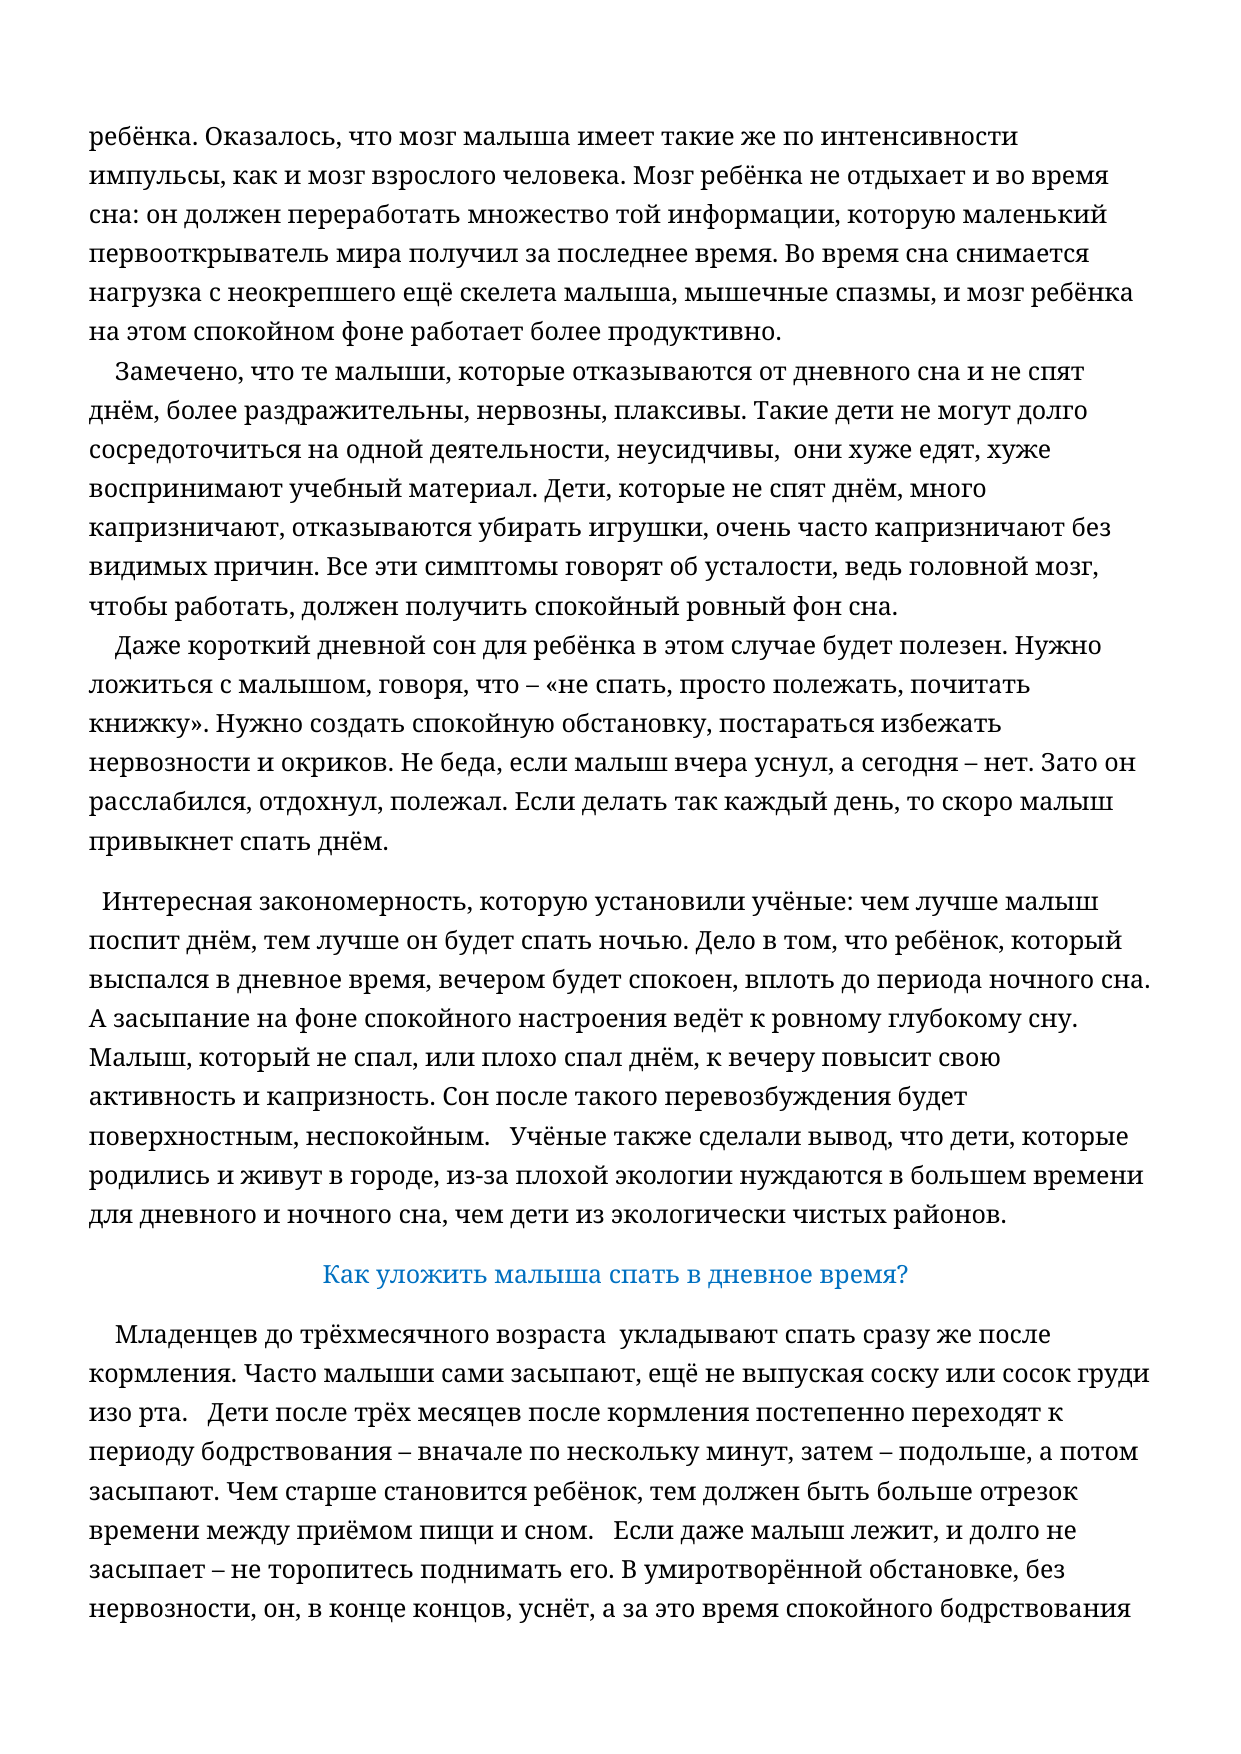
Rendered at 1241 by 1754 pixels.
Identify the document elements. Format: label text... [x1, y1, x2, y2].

text Замечено, что те малыши, которые отказываются от дневного сна и не спят днём, более раздражительны, нервозны, плаксивы. Такие дети не могут долго сосредоточиться на одной деятельности, неусидчивы, они хуже едят, хуже воспринимают учебный материал. Дети, которые не спят днём, много капризничают, отказываются убирать игрушки, очень часто капризничают без видимых причин. Все эти симптомы говорят об усталости, ведь головной мозг, чтобы работать, должен получить спокойный ровный фон сна. [89, 353, 1152, 622]
text Даже короткий дневной сон для ребёнка в этом случае будет полезен. Нужно ложиться с малышом, говоря, что – «не спать, просто полежать, почитать книжку». Нужно создать спокойную обстановку, постараться избежать нервозности и окриков. Не беда, если малыш вчера уснул, а сегодня – нет. Зато он расслабился, отдохнул, полежал. Если делать так каждый день, то скоро малыш привыкнет спать днём. [89, 627, 1152, 857]
text Как уложить малыша спать в дневное время? [89, 1256, 1152, 1291]
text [89, 118, 1152, 348]
text Интересная закономерность, которую установили учёные: чем лучше малыш поспит днём, тем лучше он будет спать ночью. Дело в том, что ребёнок, который выспался в дневное время, вечером будет спокоен, вплоть до периода ночного сна. А засыпание на фоне спокойного настроения ведёт к ровному глубокому сну. Малыш, который не спал, или плохо спал днём, к вечеру повысит свою активность и капризность. Сон после такого перевозбуждения будет поверхностным, неспокойным. Учёные также сделали вывод, что дети, которые родились и живут в городе, из-за плохой экологии нуждаются в большем времени для дневного и ночного сна, чем дети из экологически чистых районов. [89, 883, 1152, 1231]
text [89, 1316, 1152, 1625]
